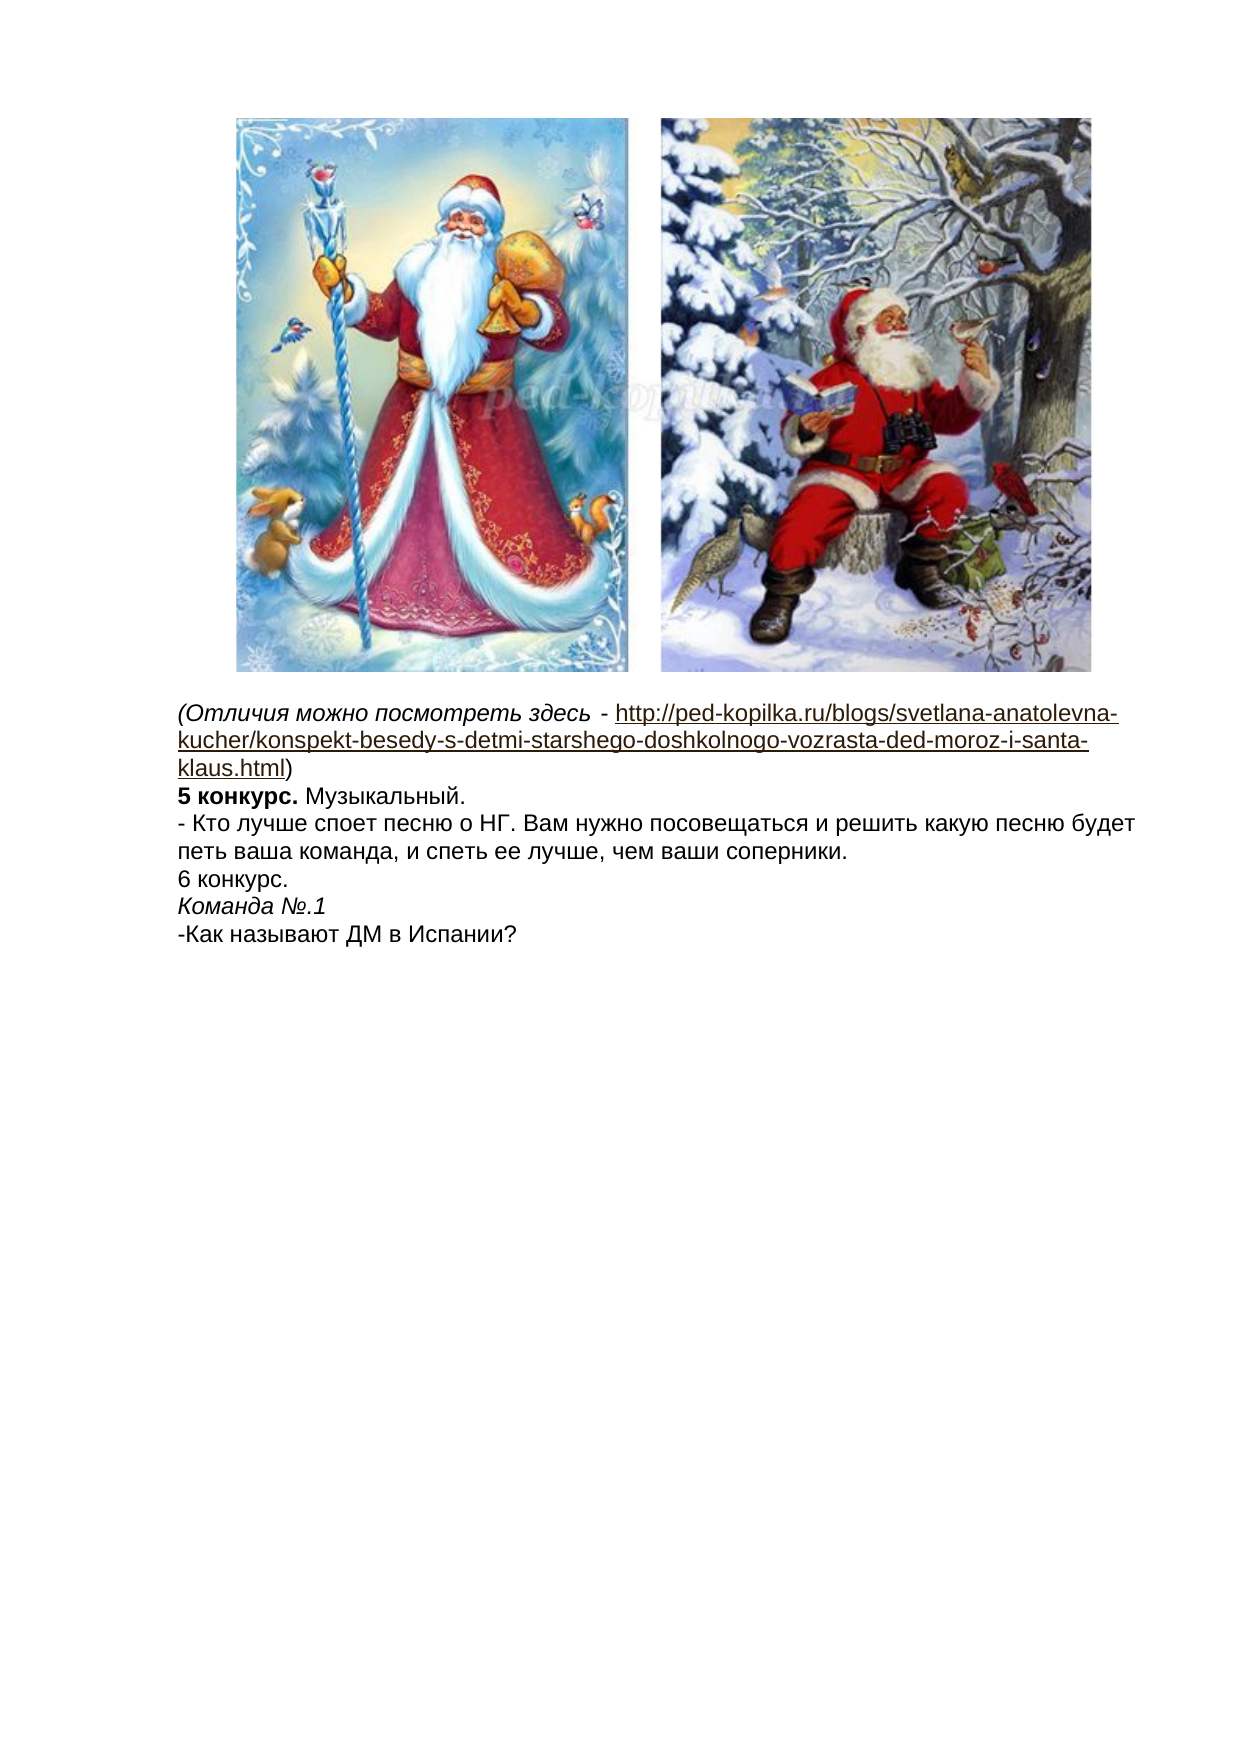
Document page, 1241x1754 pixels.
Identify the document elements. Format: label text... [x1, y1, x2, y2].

picture [236, 118, 1093, 672]
text (Отличия можно посмотреть здесь - http://ped-kopilka.ru/blogs/svetlana-anatolevna-kucher/konspekt-besedy-s-detmi-starshego-doshkolnogo-vozrasta-ded-moroz-i-santa-klaus.html) 5 конкурс. Музыкальный. - Кто лучше споет песню о НГ. Вам нужно посовещаться и решить какую песню будет петь ваша команда, и спеть ее лучше, чем ваши соперники. 6 конкурс. Команда №.1 -Как называют ДМ в Испании? [177, 671, 1152, 947]
